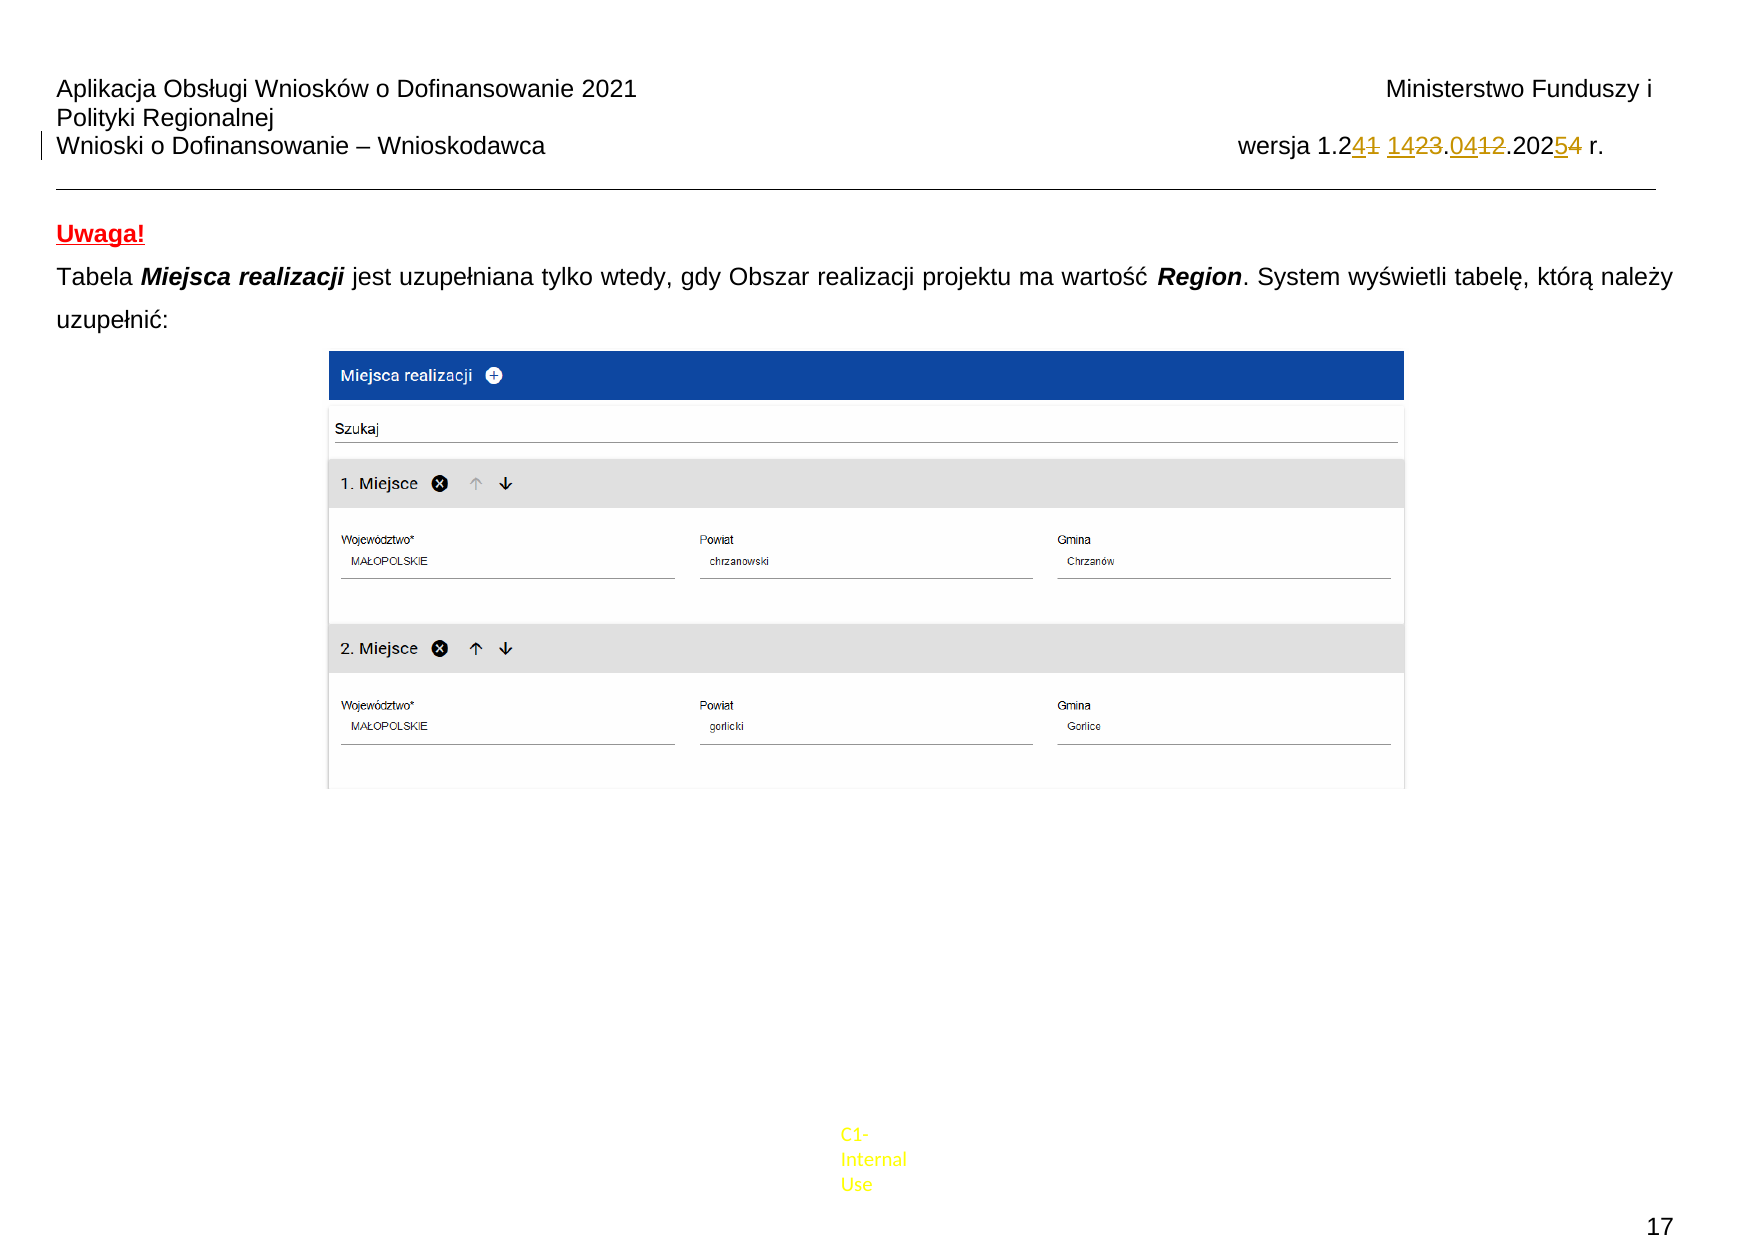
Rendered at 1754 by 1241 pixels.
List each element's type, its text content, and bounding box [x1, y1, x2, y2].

text Tabela Miejsca realizacji jest uzupełniana tylko wtedy, gdy Obszar realizacji projektu ma wartość Region. System wyświetli tabelę, którą należy uzupełnić: [56, 262, 1674, 334]
picture [321, 348, 1409, 789]
text Uwaga! [56, 219, 1674, 247]
